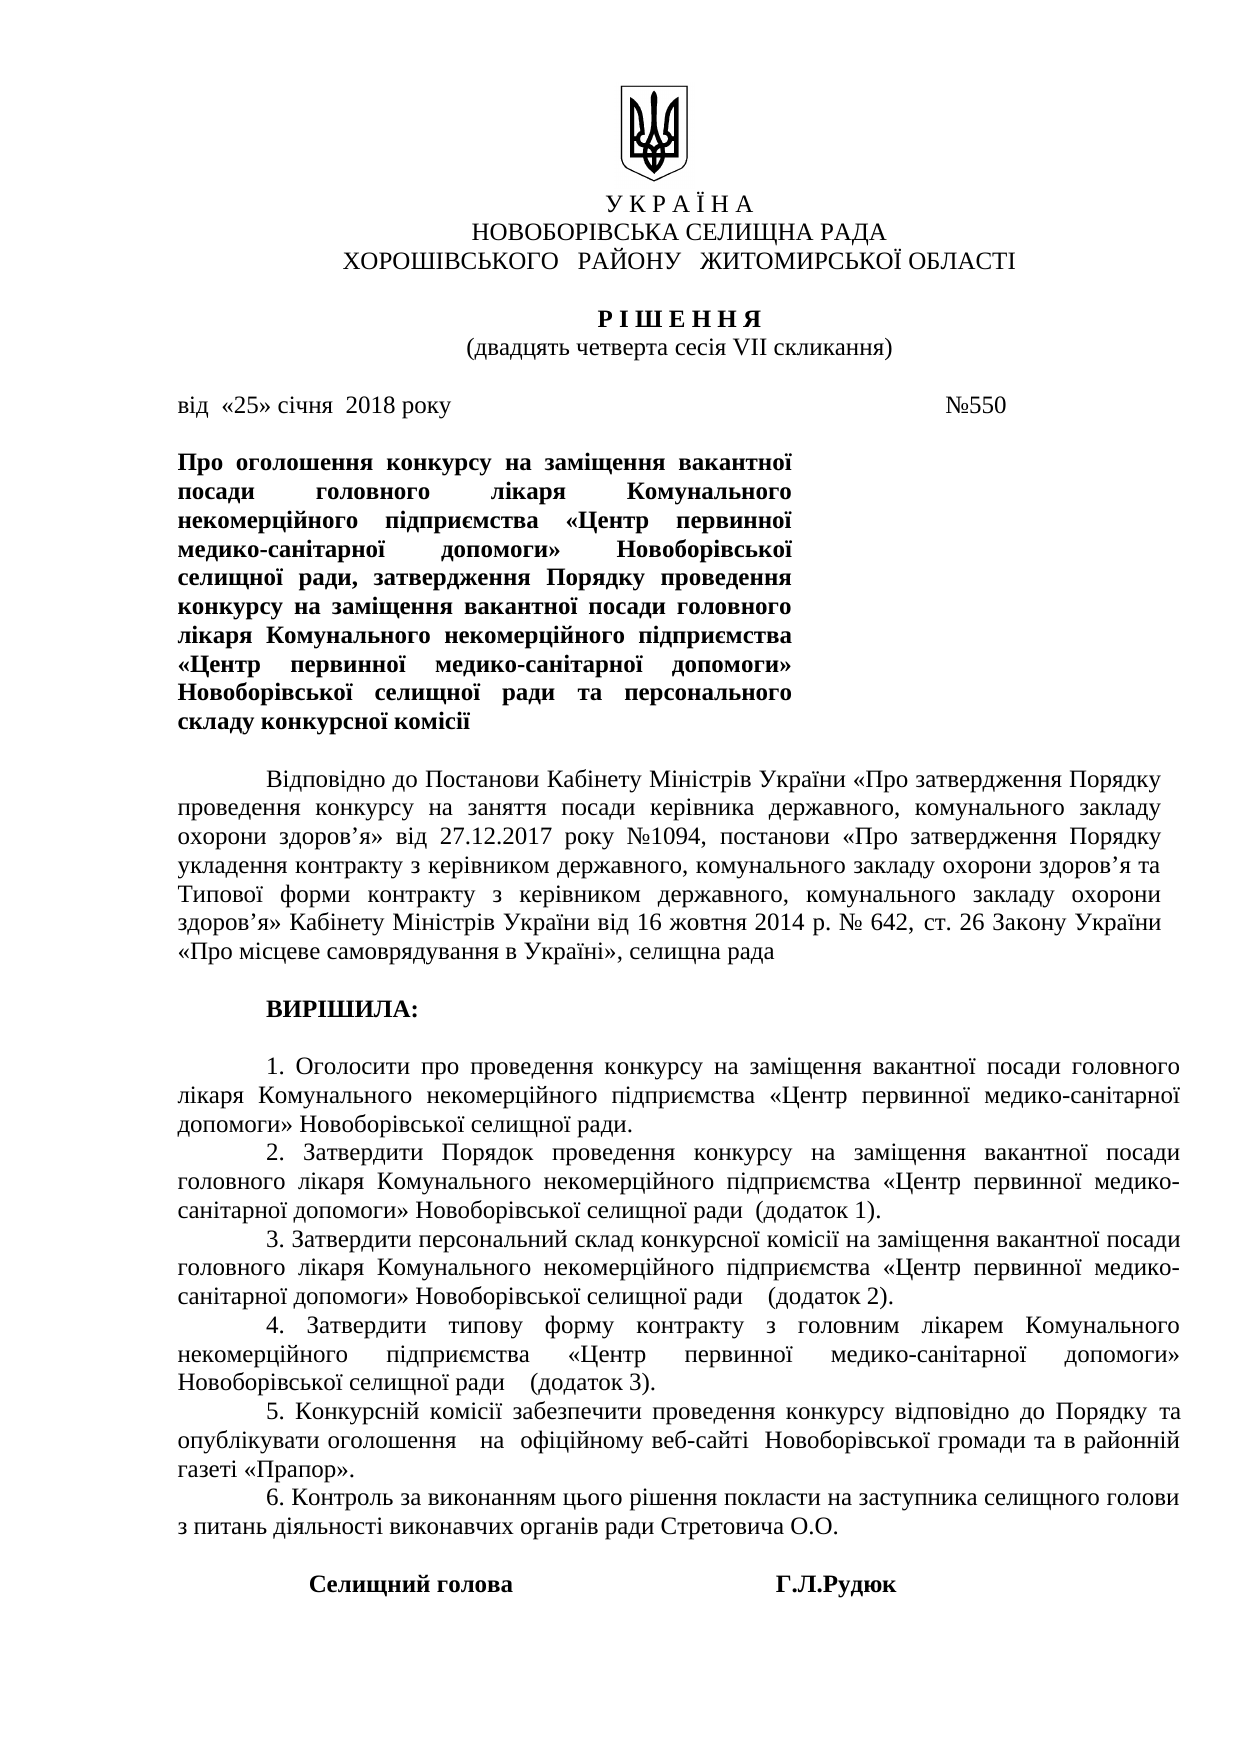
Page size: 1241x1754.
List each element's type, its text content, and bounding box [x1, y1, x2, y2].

text 2. Затвердити Порядок проведення конкурсу на заміщення вакантної посади головного лікаря Комунального некомерційного підприємства «Центр первинної медико-санітарної допомоги» Новоборівської селищної ради (додаток 1). [177, 1137, 1181, 1224]
text Відповідно до Постанови Кабінету Міністрів України «Про затвердження Порядку проведення конкурсу на заняття посади керівника державного, комунального закладу охорони здоров’я» від 27.12.2017 року №1094, постанови «Про затвердження Порядку укладення контракту з керівником державного, комунального закладу охорони здоров’я та Типової форми контракту з керівником державного, комунального закладу охорони здоров’я» Кабінету Міністрів України від 16 жовтня 2014 р. № 642, ст. 26 Закону України «Про місцеве самоврядування в Україні», селищна рада [177, 764, 1162, 965]
text НОВОБОРІВСЬКА СЕЛИЩНА РАДА [177, 217, 1181, 246]
text ВИРІШИЛА: [177, 994, 1181, 1022]
text (двадцять четверта сесія VIІ скликання) [177, 332, 1181, 361]
text 6. Контроль за виконанням цього рішення покласти на заступника селищного голови з питань діяльності виконавчих органів ради Стретовича О.О. [177, 1482, 1181, 1540]
picture [614, 82, 695, 189]
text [177, 1569, 1181, 1597]
text Про оголошення конкурсу на заміщення вакантної посади головного лікаря Комунального некомерційного підприємства «Центр первинної медико-санітарної допомоги» Новоборівської селищної ради, затвердження Порядку проведення конкурсу на заміщення вакантної посади головного лікаря Комунального некомерційного підприємства «Центр первинної медико-санітарної допомоги» Новоборівської селищної ради та персонального складу конкурсної комісії [177, 447, 792, 735]
text Р І Ш Е Н Н Я [177, 304, 1181, 332]
text від «25» січня 2018 року №550 [177, 390, 1181, 419]
text У К Р А Ї Н А [177, 189, 1181, 217]
text 3. Затвердити персональний склад конкурсної комісії на заміщення вакантної посади головного лікаря Комунального некомерційного підприємства «Центр первинної медико-санітарної допомоги» Новоборівської селищної ради (додаток 2). [177, 1224, 1181, 1310]
text 4. Затвердити типову форму контракту з головним лікарем Комунального некомерційного підприємства «Центр первинної медико-санітарної допомоги» Новоборівської селищної ради (додаток 3). [177, 1310, 1181, 1396]
text 5. Конкурсній комісії забезпечити проведення конкурсу відповідно до Порядку та опублікувати оголошення на офіційному веб-сайті Новоборівської громади та в районній газеті «Прапор». [177, 1396, 1181, 1482]
text ХОРОШІВСЬКОГО РАЙОНУ ЖИТОМИРСЬКОЇ ОБЛАСТІ [177, 246, 1181, 275]
text 1. Оголосити про проведення конкурсу на заміщення вакантної посади головного лікаря Комунального некомерційного підприємства «Центр первинної медико-санітарної допомоги» Новоборівської селищної ради. [177, 1051, 1181, 1137]
